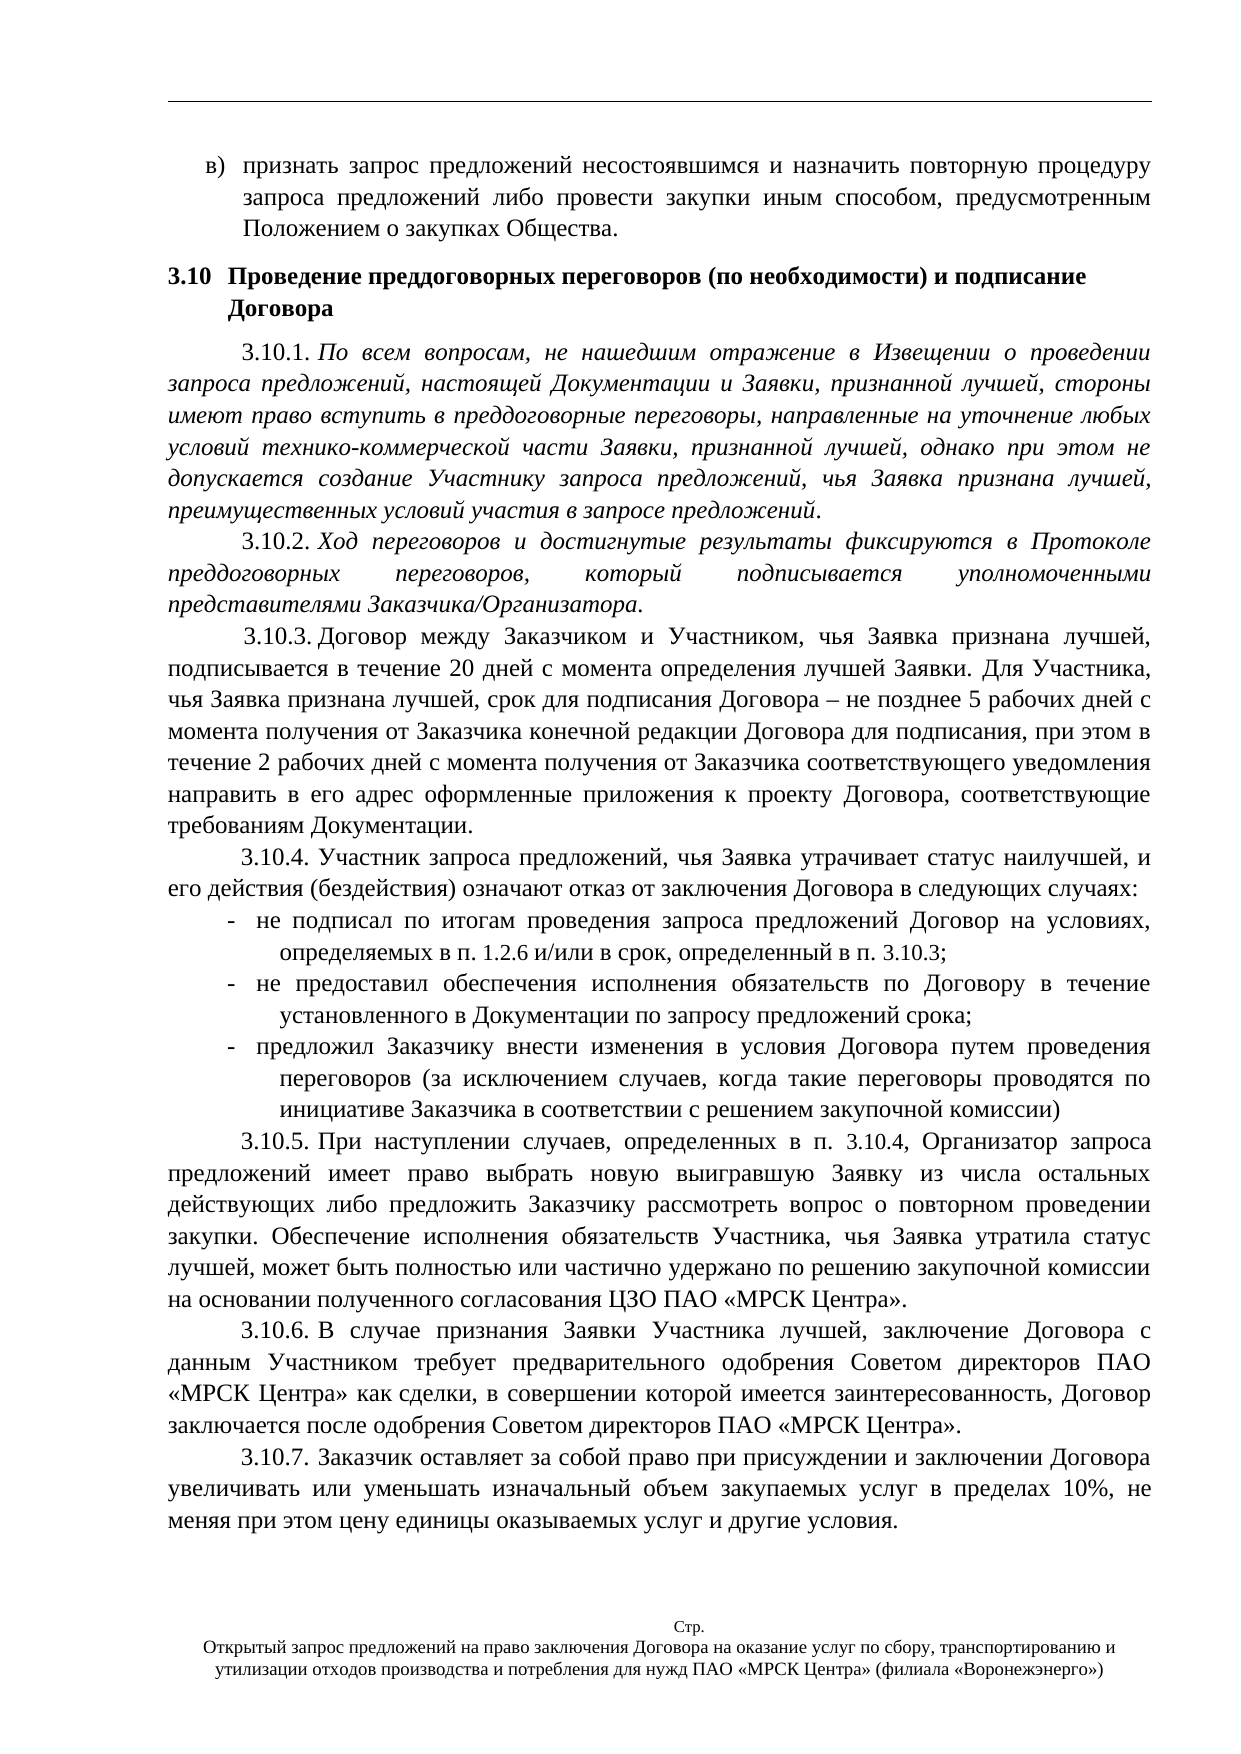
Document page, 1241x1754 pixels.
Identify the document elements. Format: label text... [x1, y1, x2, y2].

subtitle Проведение преддоговорных переговоров (по необходимости) и подписание Договора [168, 261, 1152, 322]
list признать запрос предложений несостоявшимся и назначить повторную процедуру запроса предложений либо провести закупки иным способом, предусмотренным Положением о закупках Общества. [205, 150, 1152, 242]
list Заказчик оставляет за собой право при присуждении и заключении Договора увеличивать или уменьшать изначальный объем закупаемых услуг в пределах 10%, не меняя при этом цену единицы оказываемых услуг и другие условия. [168, 1442, 1152, 1533]
list Участник запроса предложений, чья Заявка утрачивает статус наилучшей, и его действия (бездействия) означают отказ от заключения Договора в следующих случаях: [168, 842, 1152, 902]
list предложил Заказчику внести изменения в условия Договора путем проведения переговоров (за исключением случаев, когда такие переговоры проводятся по инициативе Заказчика в соответствии с решением закупочной комиссии) [227, 1031, 1152, 1123]
list Ход переговоров и достигнутые результаты фиксируются в Протоколе преддоговорных переговоров, который подписывается уполномоченными представителями Заказчика/Организатора. [168, 526, 1152, 618]
list В случае признания Заявки Участника лучшей, заключение Договора с данным Участником требует предварительного одобрения Советом директоров ПАО «МРСК Центра» как сделки, в совершении которой имеется заинтересованность, Договор заключается после одобрения Советом директоров ПАО «МРСК Центра». [168, 1315, 1152, 1439]
list При наступлении случаев, определенных в п. 3.10.4, Организатор запроса предложений имеет право выбрать новую выигравшую Заявку из числа остальных действующих либо предложить Заказчику рассмотреть вопрос о повторном проведении закупки. Обеспечение исполнения обязательств Участника, чья Заявка утратила статус лучшей, может быть полностью или частично удержано по решению закупочной комиссии на основании полученного согласования ЦЗО ПАО «МРСК Центра». [168, 1126, 1152, 1313]
list По всем вопросам, не нашедшим отражение в Извещении о проведении запроса предложений, настоящей Документации и Заявки, признанной лучшей, стороны имеют право вступить в преддоговорные переговоры, направленные на уточнение любых условий технико-коммерческой части Заявки, признанной лучшей, однако при этом не допускается создание Участнику запроса предложений, чья Заявка признана лучшей, преимущественных условий участия в запросе предложений. [168, 337, 1152, 523]
list Договор между Заказчиком и Участником, чья Заявка признана лучшей, подписывается в течение 20 дней с момента определения лучшей Заявки. Для Участника, чья Заявка признана лучшей, срок для подписания Договора – не позднее 5 рабочих дней с момента получения от Заказчика конечной редакции Договора для подписания, при этом в течение 2 рабочих дней с момента получения от Заказчика соответствующего уведомления направить в его адрес оформленные приложения к проекту Договора, соответствующие требованиям Документации. [168, 621, 1152, 839]
list не подписал по итогам проведения запроса предложений Договор на условиях, определяемых в п. 1.2.6 и/или в срок, определенный в п. 3.10.3; [227, 905, 1152, 965]
list не предоставил обеспечения исполнения обязательств по Договору в течение установленного в Документации по запросу предложений срока; [227, 968, 1152, 1028]
